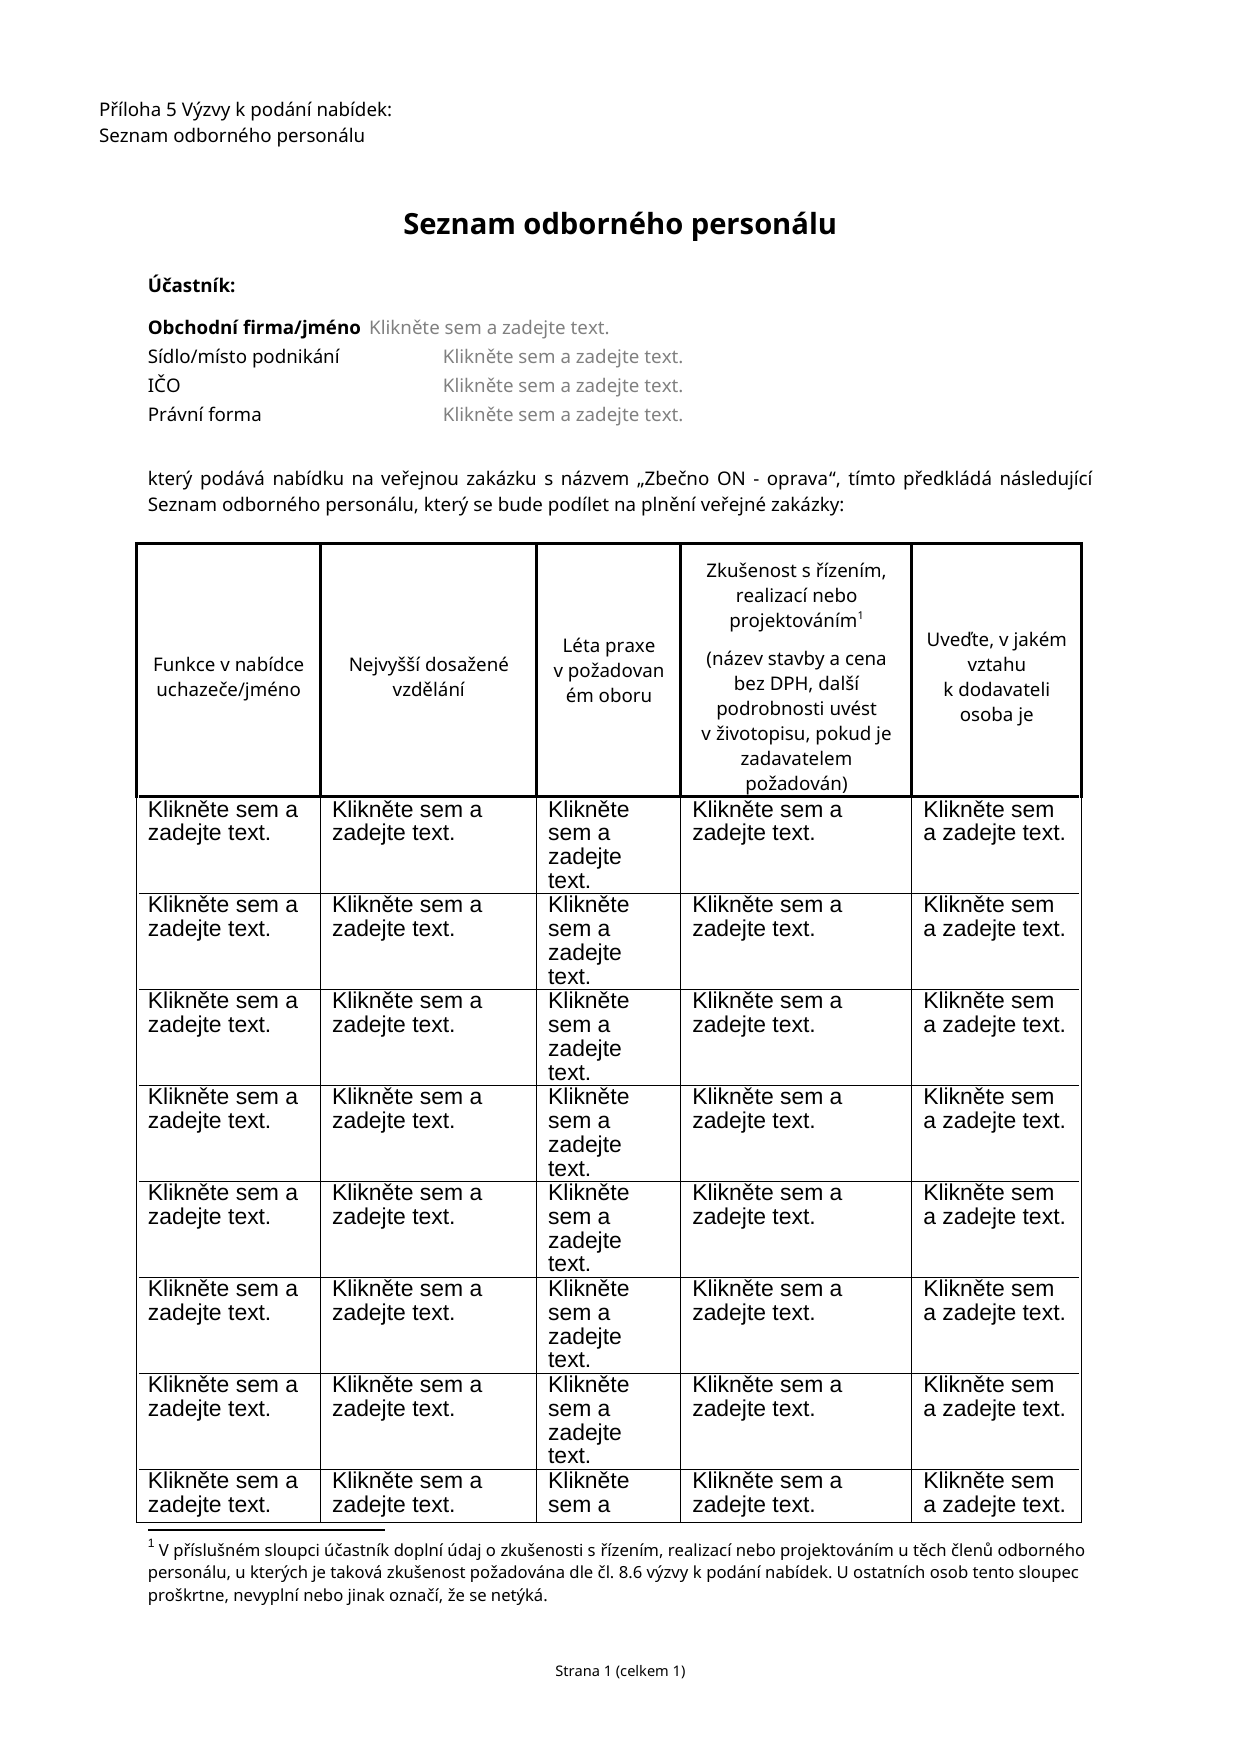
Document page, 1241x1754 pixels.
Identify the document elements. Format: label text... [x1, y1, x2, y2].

text který podává nabídku na veřejnou zakázku s názvem „Zbečno ON - oprava“, tímto předkládá následující Seznam odborného personálu, který se bude podílet na plnění veřejné zakázky: [148, 465, 1093, 516]
table_header Léta praxe v požadovaném oboru [538, 545, 679, 795]
text Sídlo/místo podnikání [148, 340, 1093, 369]
title Seznam odborného personálu [148, 203, 1093, 243]
text Právní forma [148, 398, 1093, 427]
table_header Nejvyšší dosažené vzdělání [322, 545, 535, 795]
text IČO [148, 369, 1093, 398]
table_header Zkušenost s řízením, realizací nebo projektováním (název stavby a cena bez DPH, další podrobnosti uvést v životopisu, pokud je zadavatelem požadován) [682, 545, 910, 795]
text Obchodní firma/jméno [148, 311, 1093, 340]
text Účastník: [148, 268, 1093, 299]
table_header Funkce v nabídce uchazeče/jméno [138, 545, 319, 795]
table_header Uveďte, v jakém vztahu k dodavateli osoba je [913, 545, 1080, 795]
